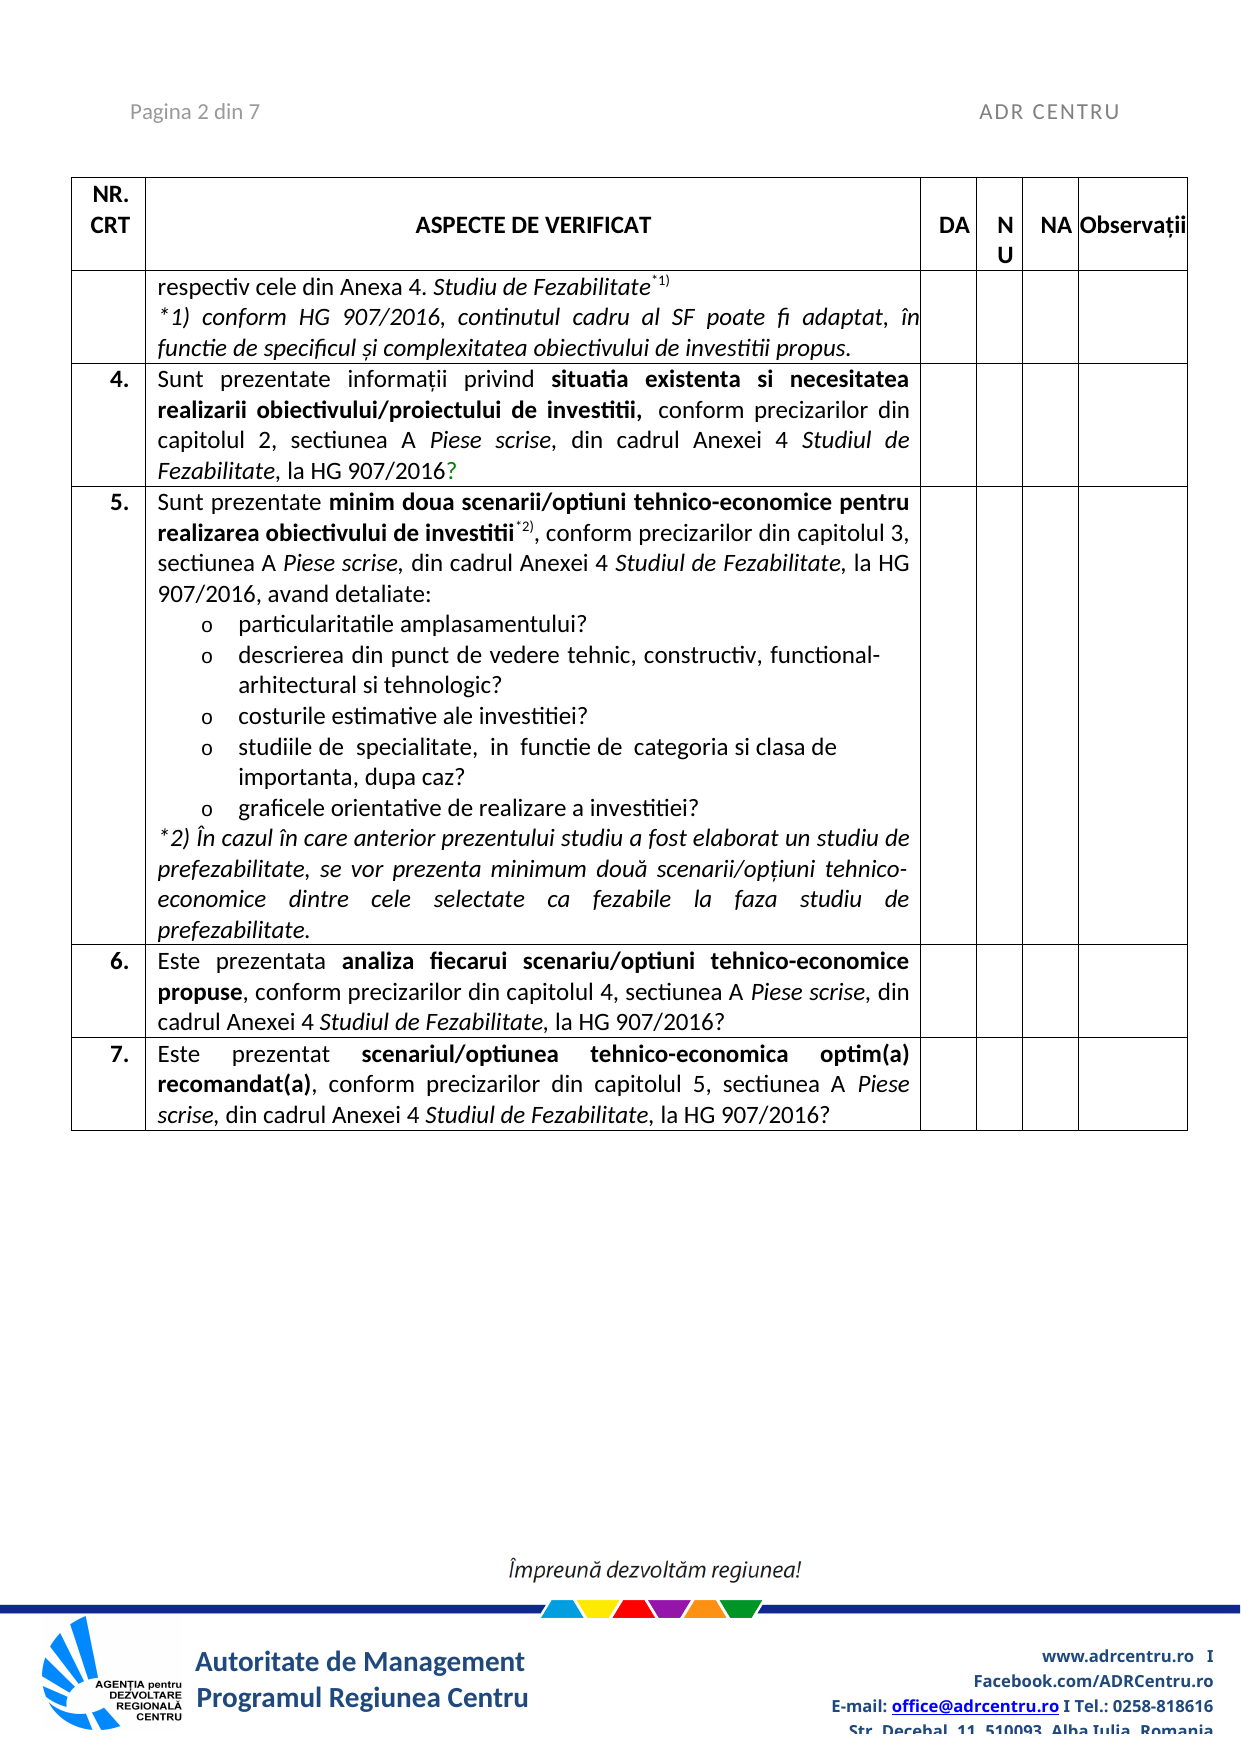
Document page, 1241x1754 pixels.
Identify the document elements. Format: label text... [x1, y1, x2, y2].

table_cell [72, 271, 145, 362]
table_cell [72, 487, 145, 944]
table_cell [1079, 364, 1187, 486]
table_cell [1079, 945, 1187, 1037]
table_cell [1023, 364, 1078, 486]
table_cell [72, 1038, 145, 1129]
table_cell Sunt prezentate minim doua scenarii/optiuni tehnico-economice pentru realizarea obiectivului de investitii*2), conform precizarilor din capitolul 3, sectiunea A Piese scrise, din cadrul Anexei 4 Studiul de Fezabilitate, la HG 907/2016, avand detaliate: particularitatile amplasamentului? descrierea din punct de vedere tehnic, constructiv, functional- arhitectural si tehnologic? costurile estimative ale investitiei? studiile de specialitate, in functie de categoria si clasa de importanta, dupa caz? graficele orientative de realizare a investitiei? *2) În cazul în care anterior prezentului studiu a fost elaborat un studiu de prefezabilitate, se vor prezenta minimum două scenarii/opţiuni tehnico-economice dintre cele selectate ca fezabile la faza studiu de prefezabilitate. [146, 487, 920, 944]
table_cell [1079, 1038, 1187, 1129]
table_cell Sunt prezentate informații privind situatia existenta si necesitatea realizarii obiectivului/proiectului de investitii, conform precizarilor din capitolul 2, sectiunea A Piese scrise, din cadrul Anexei 4 Studiul de Fezabilitate, la HG 907/2016? [146, 364, 920, 486]
picture [0, 1600, 550, 1730]
table_cell Este prezentat scenariul/optiunea tehnico-economica optim(a) recomandat(a), conform precizarilor din capitolul 5, sectiunea A Piese scrise, din cadrul Anexei 4 Studiul de Fezabilitate, la HG 907/2016? [146, 1038, 920, 1129]
table_cell [1023, 271, 1078, 362]
table_cell [1023, 487, 1078, 944]
table_cell Este prezentata analiza fiecarui scenariu/optiuni tehnico-economice propuse, conform precizarilor din capitolul 4, sectiunea A Piese scrise, din cadrul Anexei 4 Studiul de Fezabilitate, la HG 907/2016? [146, 945, 920, 1037]
table_cell [977, 364, 1022, 486]
table_header ASPECTE DE VERIFICAT [146, 178, 920, 270]
table_cell [1023, 1038, 1078, 1129]
table_cell [977, 271, 1022, 362]
table_header DA [921, 178, 976, 270]
table_header Observații [1079, 178, 1187, 270]
table_cell [977, 945, 1022, 1037]
table_cell [921, 271, 976, 362]
table_cell [977, 1038, 1022, 1129]
table_cell [977, 487, 1022, 944]
table_header NU [977, 178, 1022, 270]
table_header NR. CRT [72, 178, 145, 270]
table_cell [1079, 271, 1187, 362]
table_cell [921, 364, 976, 486]
table_cell [1023, 945, 1078, 1037]
table_cell [1079, 487, 1187, 944]
table_cell [72, 364, 145, 486]
table_cell [921, 1038, 976, 1129]
picture [495, 1556, 814, 1583]
table_cell [921, 945, 976, 1037]
table_cell [72, 945, 145, 1037]
table_cell [921, 487, 976, 944]
picture [574, 1600, 1241, 1618]
table_header NA [1023, 178, 1078, 270]
